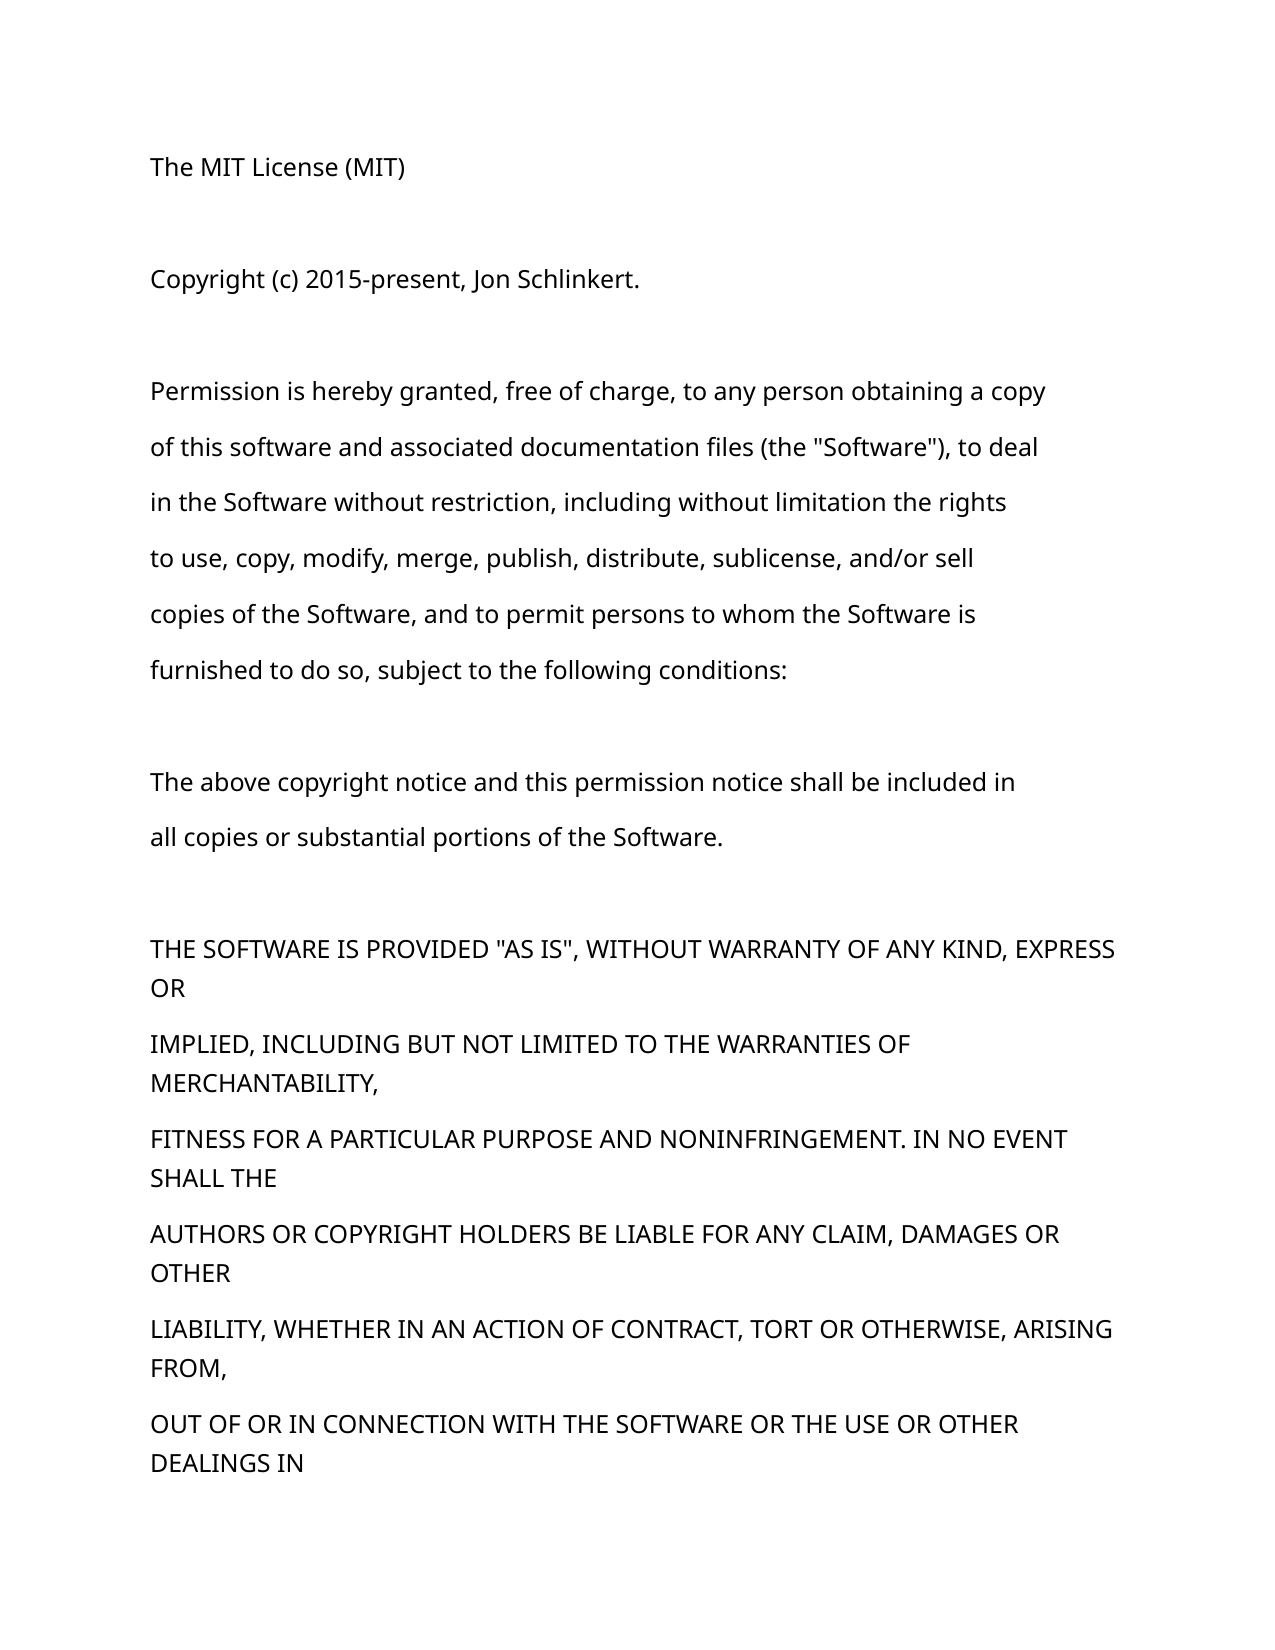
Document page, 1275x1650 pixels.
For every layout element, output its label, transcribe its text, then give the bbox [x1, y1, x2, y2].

text copies of the Software, and to permit persons to whom the Software is [150, 597, 1125, 631]
text LIABILITY, WHETHER IN AN ACTION OF CONTRACT, TORT OR OTHERWISE, ARISING FROM, [150, 1312, 1125, 1385]
text Copyright (c) 2015-present, Jon Schlinkert. [150, 262, 1125, 296]
text IMPLIED, INCLUDING BUT NOT LIMITED TO THE WARRANTIES OF MERCHANTABILITY, [150, 1027, 1125, 1100]
text OUT OF OR IN CONNECTION WITH THE SOFTWARE OR THE USE OR OTHER DEALINGS IN [150, 1407, 1125, 1480]
text to use, copy, modify, merge, publish, distribute, sublicense, and/or sell [150, 541, 1125, 575]
text The above copyright notice and this permission notice shall be included in [150, 764, 1125, 798]
text The MIT License (MIT) [150, 150, 1125, 184]
text AUTHORS OR COPYRIGHT HOLDERS BE LIABLE FOR ANY CLAIM, DAMAGES OR OTHER [150, 1217, 1125, 1290]
text THE SOFTWARE IS PROVIDED "AS IS", WITHOUT WARRANTY OF ANY KIND, EXPRESS OR [150, 932, 1125, 1005]
text FITNESS FOR A PARTICULAR PURPOSE AND NONINFRINGEMENT. IN NO EVENT SHALL THE [150, 1122, 1125, 1195]
text furnished to do so, subject to the following conditions: [150, 652, 1125, 687]
text in the Software without restriction, including without limitation the rights [150, 485, 1125, 519]
text all copies or substantial portions of the Software. [150, 820, 1125, 854]
text of this software and associated documentation files (the "Software"), to deal [150, 429, 1125, 463]
text Permission is hereby granted, free of charge, to any person obtaining a copy [150, 373, 1125, 407]
